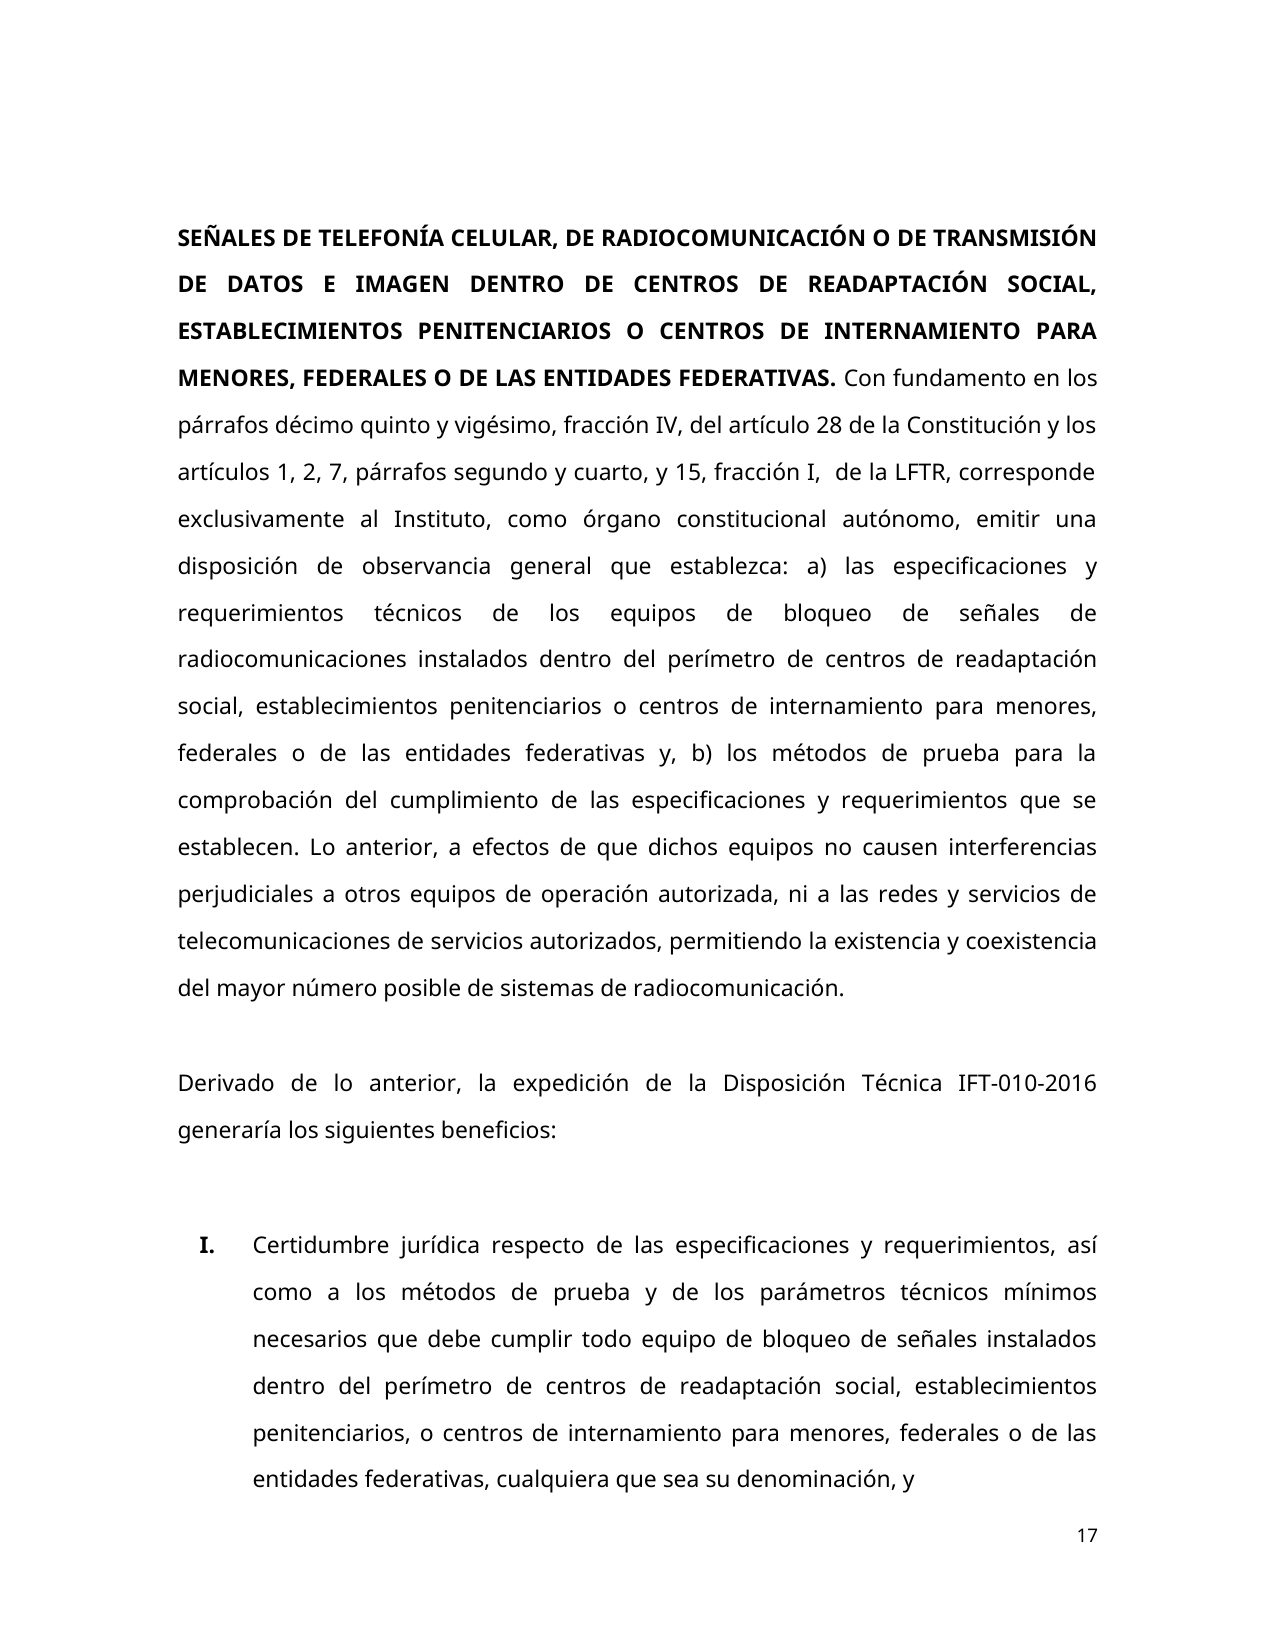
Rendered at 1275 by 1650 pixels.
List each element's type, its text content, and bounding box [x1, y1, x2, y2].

list Certidumbre jurídica respecto de las especificaciones y requerimientos, así como a los métodos de prueba y de los parámetros técnicos mínimos necesarios que debe cumplir todo equipo de bloqueo de señales instalados dentro del perímetro de centros de readaptación social, establecimientos penitenciarios, o centros de internamiento para menores, federales o de las entidades federativas, cualquiera que sea su denominación, y [215, 1229, 1098, 1494]
text Derivado de lo anterior, la expedición de la Disposición Técnica IFT-010-2016 generaría los siguientes beneficios: [177, 1067, 1098, 1145]
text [177, 222, 1098, 1003]
